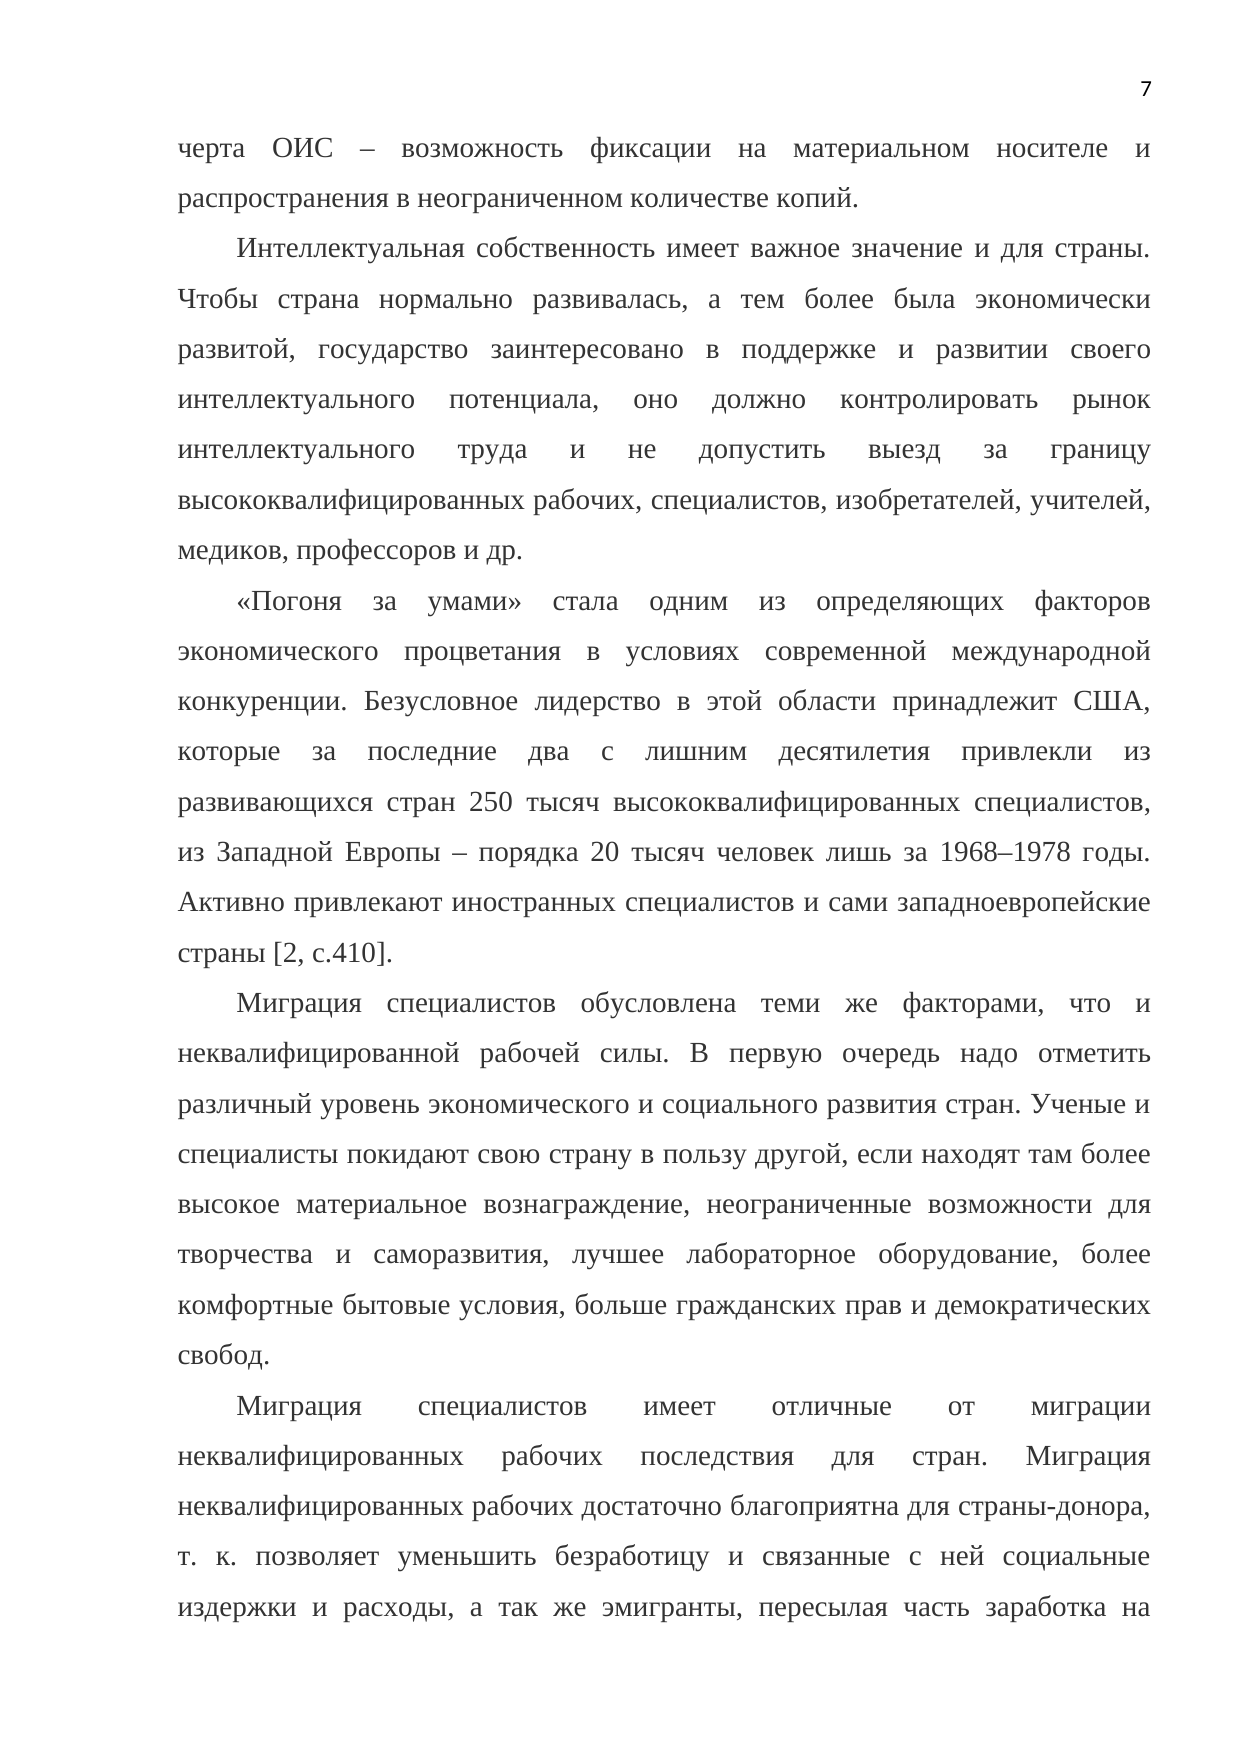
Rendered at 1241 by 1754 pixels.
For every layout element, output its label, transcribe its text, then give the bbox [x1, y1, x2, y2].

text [177, 130, 1152, 214]
text Интеллектуальная собственность имеет важное значение и для страны. Чтобы страна нормально развивалась, а тем более была экономически развитой, государство заинтересовано в поддержке и развитии своего интеллектуального потенциала, оно должно контролировать рынок интеллектуального труда и не допустить выезд за границу высококвалифицированных рабочих, специалистов, изобретателей, учителей, медиков, профессоров и др. [177, 230, 1152, 566]
text Миграция специалистов обусловлена теми же факторами, что и неквалифицированной рабочей силы. В первую очередь надо отметить различный уровень экономического и социального развития стран. Ученые и специалисты покидают свою страну в пользу другой, если находят там более высокое материальное вознаграждение, неограниченные возможности для творчества и саморазвития, лучшее лабораторное оборудование, более комфортные бытовые условия, больше гражданских прав и демократических свобод. [177, 985, 1152, 1371]
text «Погоня за умами» стала одним из определяющих факторов экономического процветания в условиях современной международной конкуренции. Безусловное лидерство в этой области принадлежит США, которые за последние два с лишним десятилетия привлекли из развивающихся стран 250 тысяч высококвалифицированных специалистов, из Западной Европы – порядка 20 тысяч человек лишь за 1968–1978 годы. Активно привлекают иностранных специалистов и сами западноевропейские страны [2, с.410]. [177, 583, 1152, 968]
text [177, 1388, 1152, 1622]
